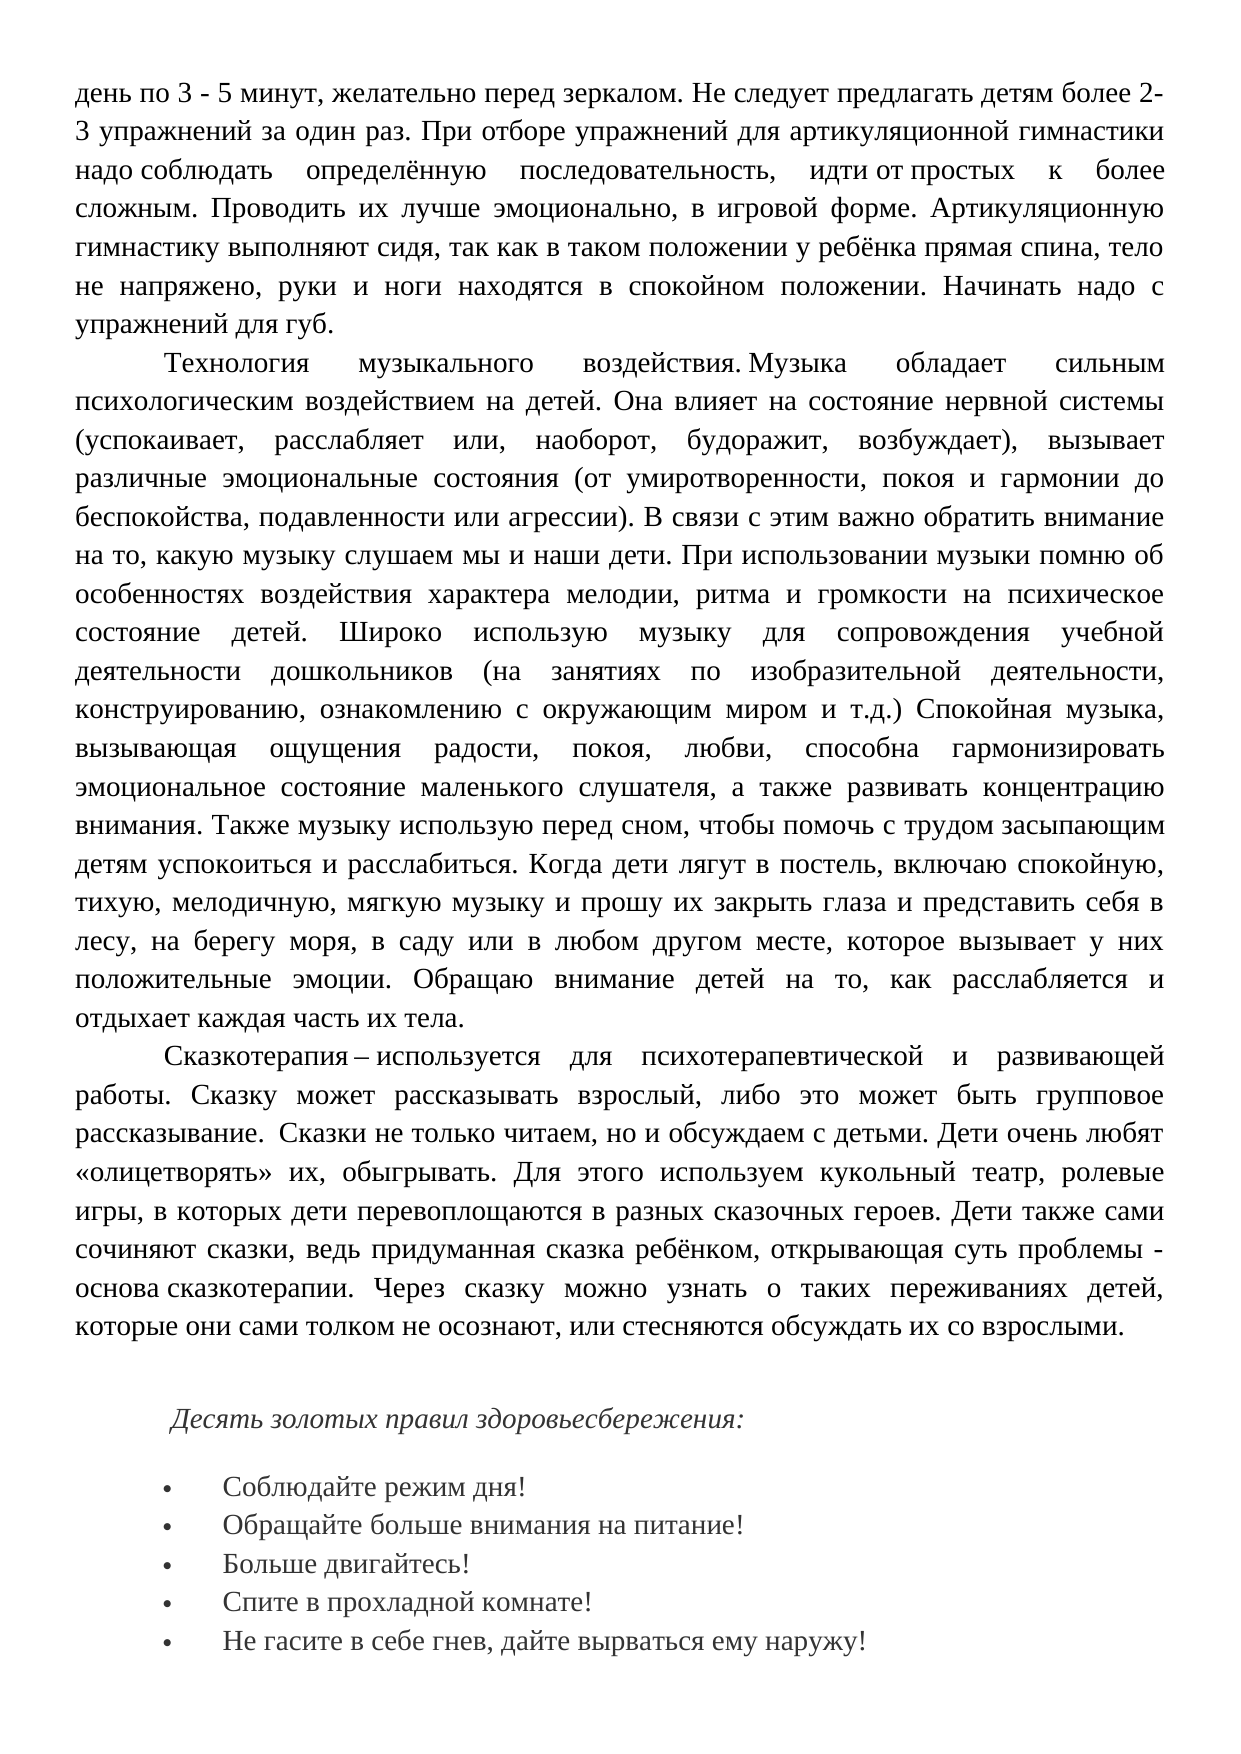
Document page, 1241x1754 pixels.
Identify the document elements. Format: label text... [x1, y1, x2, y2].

list Соблюдайте режим дня! [75, 1469, 1165, 1502]
text Десять золотых правил здоровьесбережения: [75, 1401, 1165, 1434]
list Спите в прохладной комнате! [75, 1584, 1165, 1618]
text Технология музыкального воздействия. Музыка обладает сильным психологическим воздействием на детей. Она влияет на состояние нервной системы (успокаивает, расслабляет или, наоборот, будоражит, возбуждает), вызывает различные эмоциональные состояния (от умиротворенности, покоя и гармонии до беспокойства, подавленности или агрессии). В связи с этим важно обратить внимание на то, какую музыку слушаем мы и наши дети. При использовании музыки помню об особенностях воздействия характера мелодии, ритма и громкости на психическое состояние детей. Широко использую музыку для сопровождения учебной деятельности дошкольников (на занятиях по изобразительной деятельности, конструированию, ознакомлению с окружающим миром и т.д.) Спокойная музыка, вызывающая ощущения радости, покоя, любви, способна гармонизировать эмоциональное состояние маленького слушателя, а также развивать концентрацию внимания. Также музыку использую перед сном, чтобы помочь с трудом засыпающим детям успокоиться и расслабиться. Когда дети лягут в постель, включаю спокойную, тихую, мелодичную, мягкую музыку и прошу их закрыть глаза и представить себя в лесу, на берегу моря, в саду или в любом другом месте, которое вызывает у них положительные эмоции. Обращаю внимание детей на то, как расслабляется и отдыхает каждая часть их тела. [75, 345, 1165, 1033]
list Обращайте больше внимания на питание! [75, 1507, 1165, 1541]
list Не гасите в себе гнев, дайте вырваться ему наружу! [75, 1623, 1165, 1656]
text Сказкотерапия – используется для психотерапевтической и развивающей работы. Сказку может рассказывать взрослый, либо это может быть групповое рассказывание. Сказки не только читаем, но и обсуждаем с детьми. Дети очень любят «олицетворять» их, обыгрывать. Для этого используем кукольный театр, ролевые игры, в которых дети перевоплощаются в разных сказочных героев. Дети также сами сочиняют сказки, ведь придуманная сказка ребёнком, открывающая суть проблемы - основа сказкотерапии. Через сказку можно узнать о таких переживаниях детей, которые они сами толком не осознают, или стесняются обсуждать их со взрослыми. [75, 1038, 1165, 1342]
list Больше двигайтесь! [75, 1546, 1165, 1579]
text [75, 75, 1165, 340]
